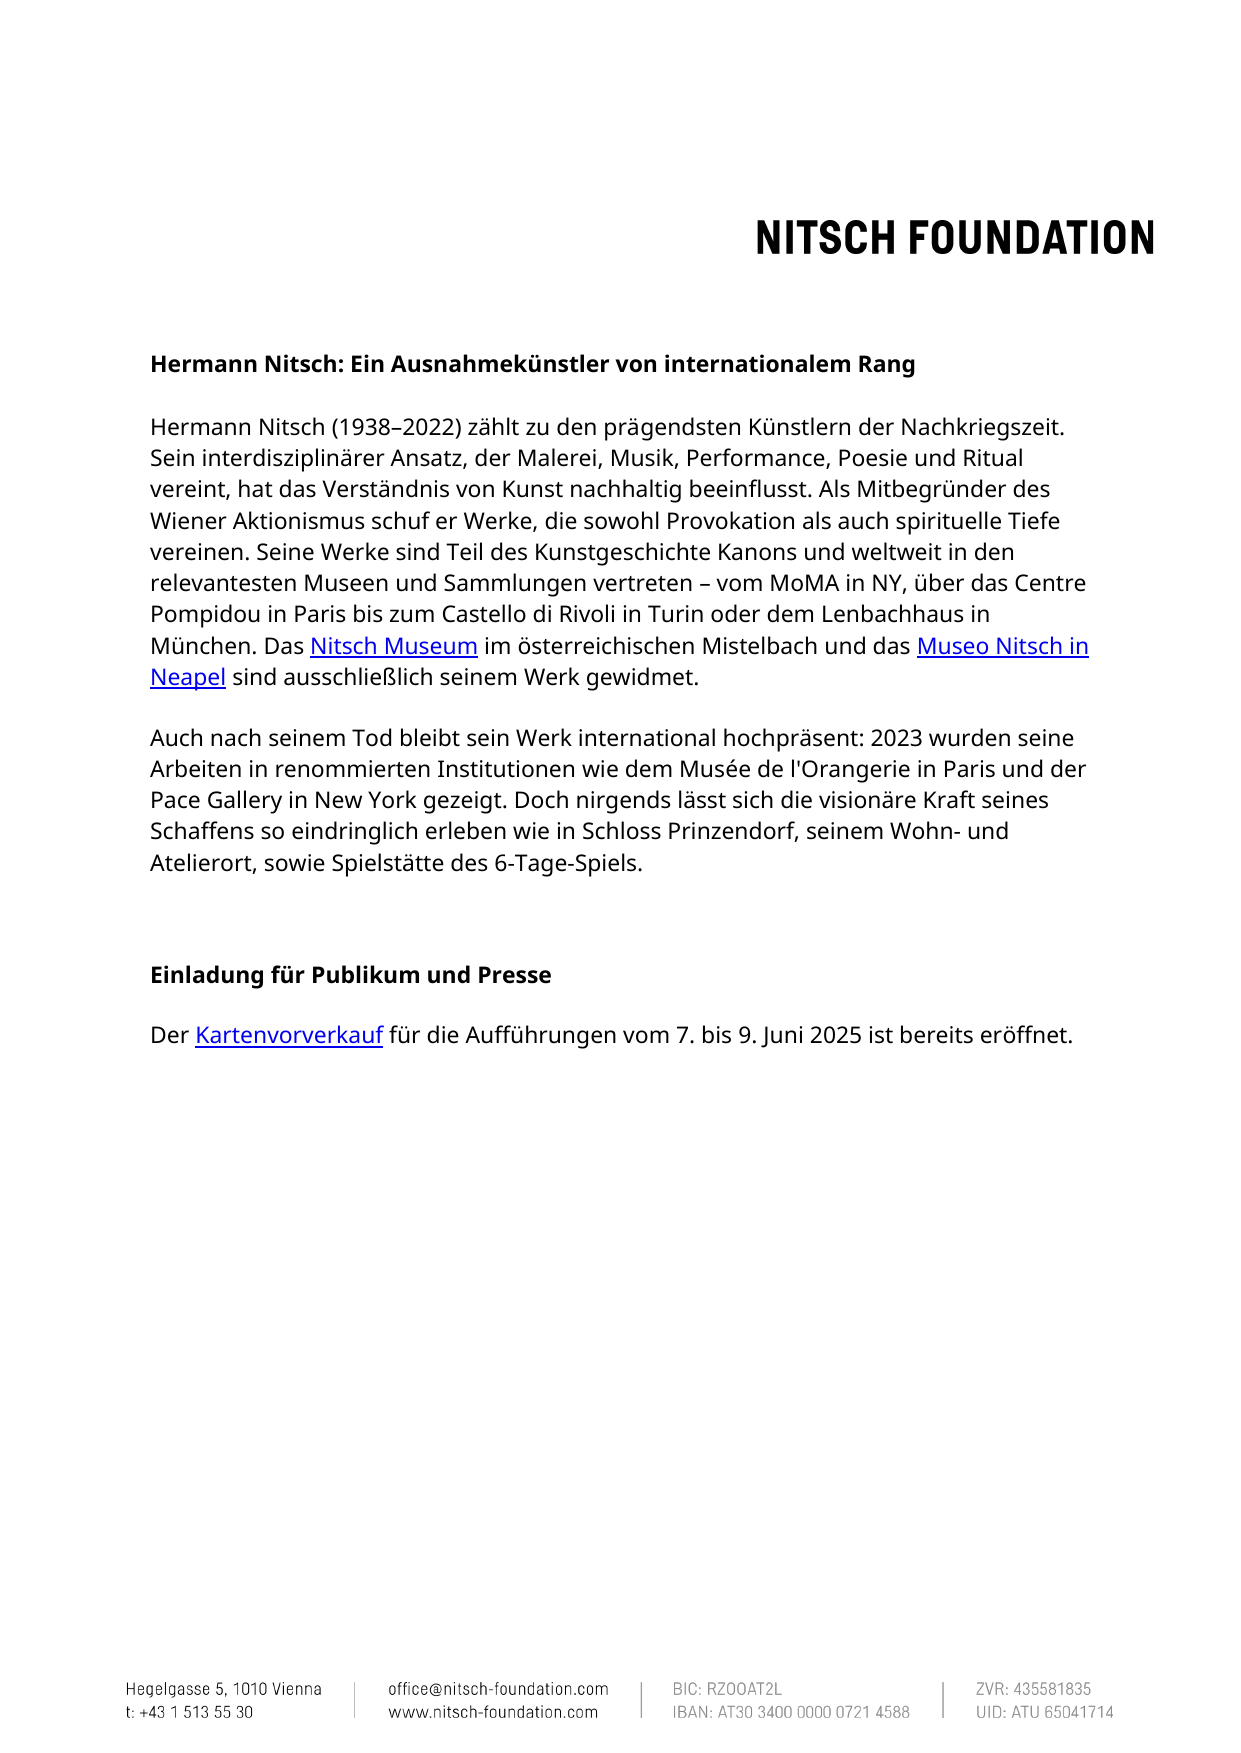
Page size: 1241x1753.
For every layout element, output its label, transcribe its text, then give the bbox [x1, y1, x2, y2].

text Hermann Nitsch: Ein Ausnahmekünstler von internationalem Rang Hermann Nitsch (1938–2022) zählt zu den prägendsten Künstlern der Nachkriegszeit. Sein interdisziplinärer Ansatz, der Malerei, Musik, Performance, Poesie und Ritual vereint, hat das Verständnis von Kunst nachhaltig beeinflusst. Als Mitbegründer des Wiener Aktionismus schuf er Werke, die sowohl Provokation als auch spirituelle Tiefe vereinen. Seine Werke sind Teil des Kunstgeschichte Kanons und weltweit in den relevantesten Museen und Sammlungen vertreten – vom MoMA in NY, über das Centre Pompidou in Paris bis zum Castello di Rivoli in Turin oder dem Lenbachhaus in München. Das Nitsch Museum im österreichischen Mistelbach und das Museo Nitsch in Neapel sind ausschließlich seinem Werk gewidmet. [150, 348, 1090, 692]
text Auch nach seinem Tod bleibt sein Werk international hochpräsent: 2023 wurden seine Arbeiten in renommierten Institutionen wie dem Musée de l'Orangerie in Paris und der Pace Gallery in New York gezeigt. Doch nirgends lässt sich die visionäre Kraft seines Schaffens so eindringlich erleben wie in Schloss Prinzendorf, seinem Wohn- und Atelierort, sowie Spielstätte des 6-Tage-Spiels. [150, 721, 1090, 878]
picture [126, 1682, 1113, 1718]
picture [757, 220, 1154, 254]
text Einladung für Publikum und Presse [150, 959, 1090, 990]
text Der Kartenvorverkauf für die Aufführungen vom 7. bis 9. Juni 2025 ist bereits eröffnet. [150, 1019, 1090, 1051]
